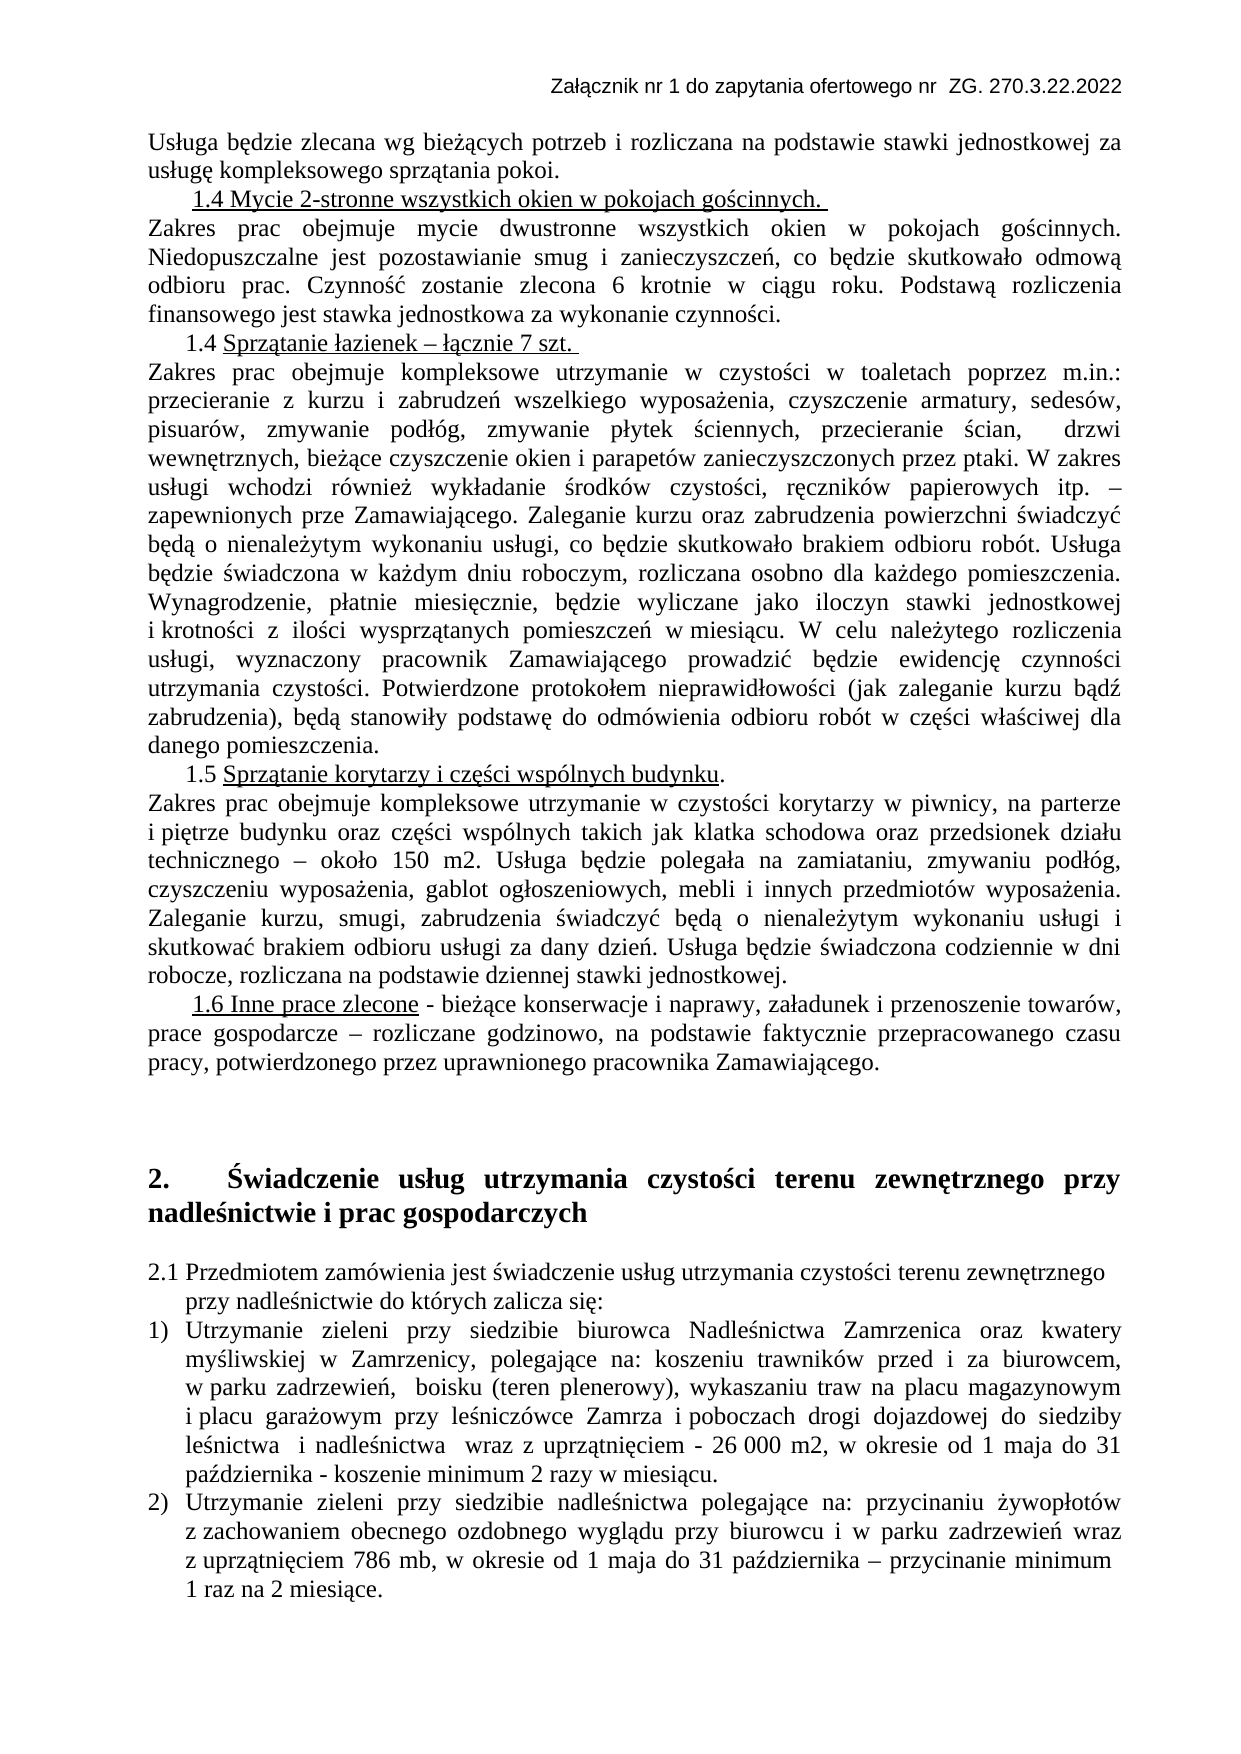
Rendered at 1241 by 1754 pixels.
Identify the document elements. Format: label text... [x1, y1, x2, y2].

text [148, 127, 1122, 184]
list Utrzymanie zieleni przy siedzibie biurowca Nadleśnictwa Zamrzenica oraz kwatery myśliwskiej w Zamrzenicy, polegające na: koszeniu trawników przed i za biurowcem, w parku zadrzewień, boisku (teren plenerowy), wykaszaniu traw na placu magazynowym i placu garażowym przy leśniczówce Zamrza i poboczach drogi dojazdowej do siedziby leśnictwa i nadleśnictwa wraz z uprzątnięciem - 26 000 m2, w okresie od 1 maja do 31 października - koszenie minimum 2 razy w miesiącu. [148, 1315, 1122, 1487]
text 1.6 Inne prace zlecone - bieżące konserwacje i naprawy, załadunek i przenoszenie towarów, prace gospodarcze – rozliczane godzinowo, na podstawie faktycznie przepracowanego czasu pracy, potwierdzonego przez uprawnionego pracownika Zamawiającego. [148, 989, 1122, 1075]
text 1.4 Mycie 2-stronne wszystkich okien w pokojach gościnnych. [192, 184, 1122, 213]
list Sprzątanie łazienek – łącznie 7 szt. [185, 328, 1122, 357]
text Zakres prac obejmuje mycie dwustronne wszystkich okien w pokojach gościnnych. Niedopuszczalne jest pozostawianie smug i zanieczyszczeń, co będzie skutkowało odmową odbioru prac. Czynność zostanie zlecona 6 krotnie w ciągu roku. Podstawą rozliczenia finansowego jest stawka jednostkowa za wykonanie czynności. [148, 213, 1122, 328]
text Zakres prac obejmuje kompleksowe utrzymanie w czystości w toaletach poprzez m.in.: przecieranie z kurzu i zabrudzeń wszelkiego wyposażenia, czyszczenie armatury, sedesów, pisuarów, zmywanie podłóg, zmywanie płytek ściennych, przecieranie ścian, drzwi wewnętrznych, bieżące czyszczenie okien i parapetów zanieczyszczonych przez ptaki. W zakres usługi wchodzi również wykładanie środków czystości, ręczników papierowych itp. – zapewnionych prze Zamawiającego. Zaleganie kurzu oraz zabrudzenia powierzchni świadczyć będą o nienależytym wykonaniu usługi, co będzie skutkowało brakiem odbioru robót. Usługa będzie świadczona w każdym dniu roboczym, rozliczana osobno dla każdego pomieszczenia. Wynagrodzenie, płatnie miesięcznie, będzie wyliczane jako iloczyn stawki jednostkowej i krotności z ilości wysprzątanych pomieszczeń w miesiącu. W celu należytego rozliczenia usługi, wyznaczony pracownik Zamawiającego prowadzić będzie ewidencję czynności utrzymania czystości. Potwierdzone protokołem nieprawidłowości (jak zaleganie kurzu bądź zabrudzenia), będą stanowiły podstawę do odmówienia odbioru robót w części właściwej dla danego pomieszczenia. [148, 357, 1122, 759]
list Sprzątanie korytarzy i części wspólnych budynku. [185, 759, 1122, 788]
text Zakres prac obejmuje kompleksowe utrzymanie w czystości korytarzy w piwnicy, na parterze i piętrze budynku oraz części wspólnych takich jak klatka schodowa oraz przedsionek działu technicznego – około 150 m2. Usługa będzie polegała na zamiataniu, zmywaniu podłóg, czyszczeniu wyposażenia, gablot ogłoszeniowych, mebli i innych przedmiotów wyposażenia. Zaleganie kurzu, smugi, zabrudzenia świadczyć będą o nienależytym wykonaniu usługi i skutkować brakiem odbioru usługi za dany dzień. Usługa będzie świadczona codziennie w dni robocze, rozliczana na podstawie dziennej stawki jednostkowej. [148, 788, 1122, 989]
list Przedmiotem zamówienia jest świadczenie usług utrzymania czystości terenu zewnętrznego przy nadleśnictwie do których zalicza się: [148, 1257, 1122, 1315]
text 2. Świadczenie usług utrzymania czystości terenu zewnętrznego przy nadleśnictwie i prac gospodarczych [148, 1162, 1122, 1229]
list Utrzymanie zieleni przy siedzibie nadleśnictwa polegające na: przycinaniu żywopłotów z zachowaniem obecnego ozdobnego wyglądu przy biurowcu i w parku zadrzewień wraz z uprzątnięciem 786 mb, w okresie od 1 maja do 31 października – przycinanie minimum 1 raz na 2 miesiące. [148, 1487, 1122, 1602]
